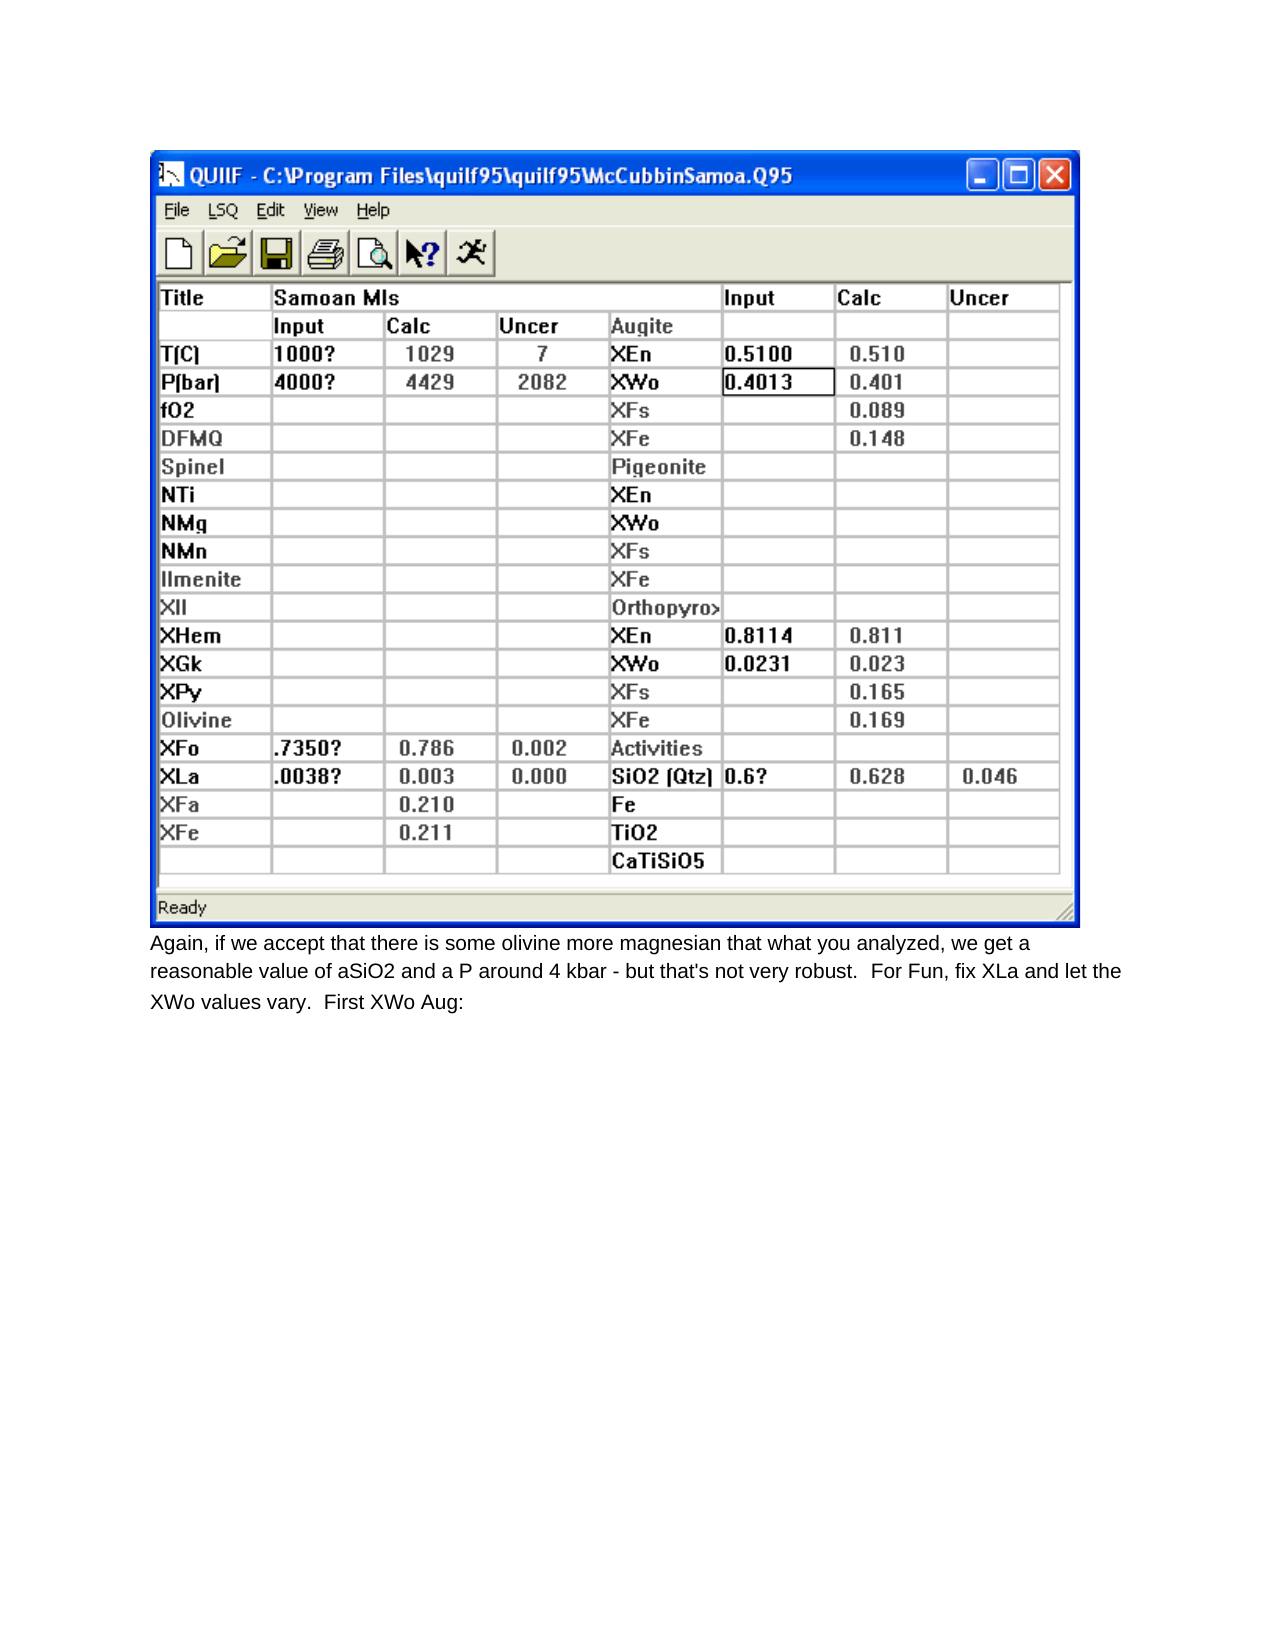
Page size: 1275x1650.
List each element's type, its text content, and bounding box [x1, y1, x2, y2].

picture [150, 150, 1080, 928]
